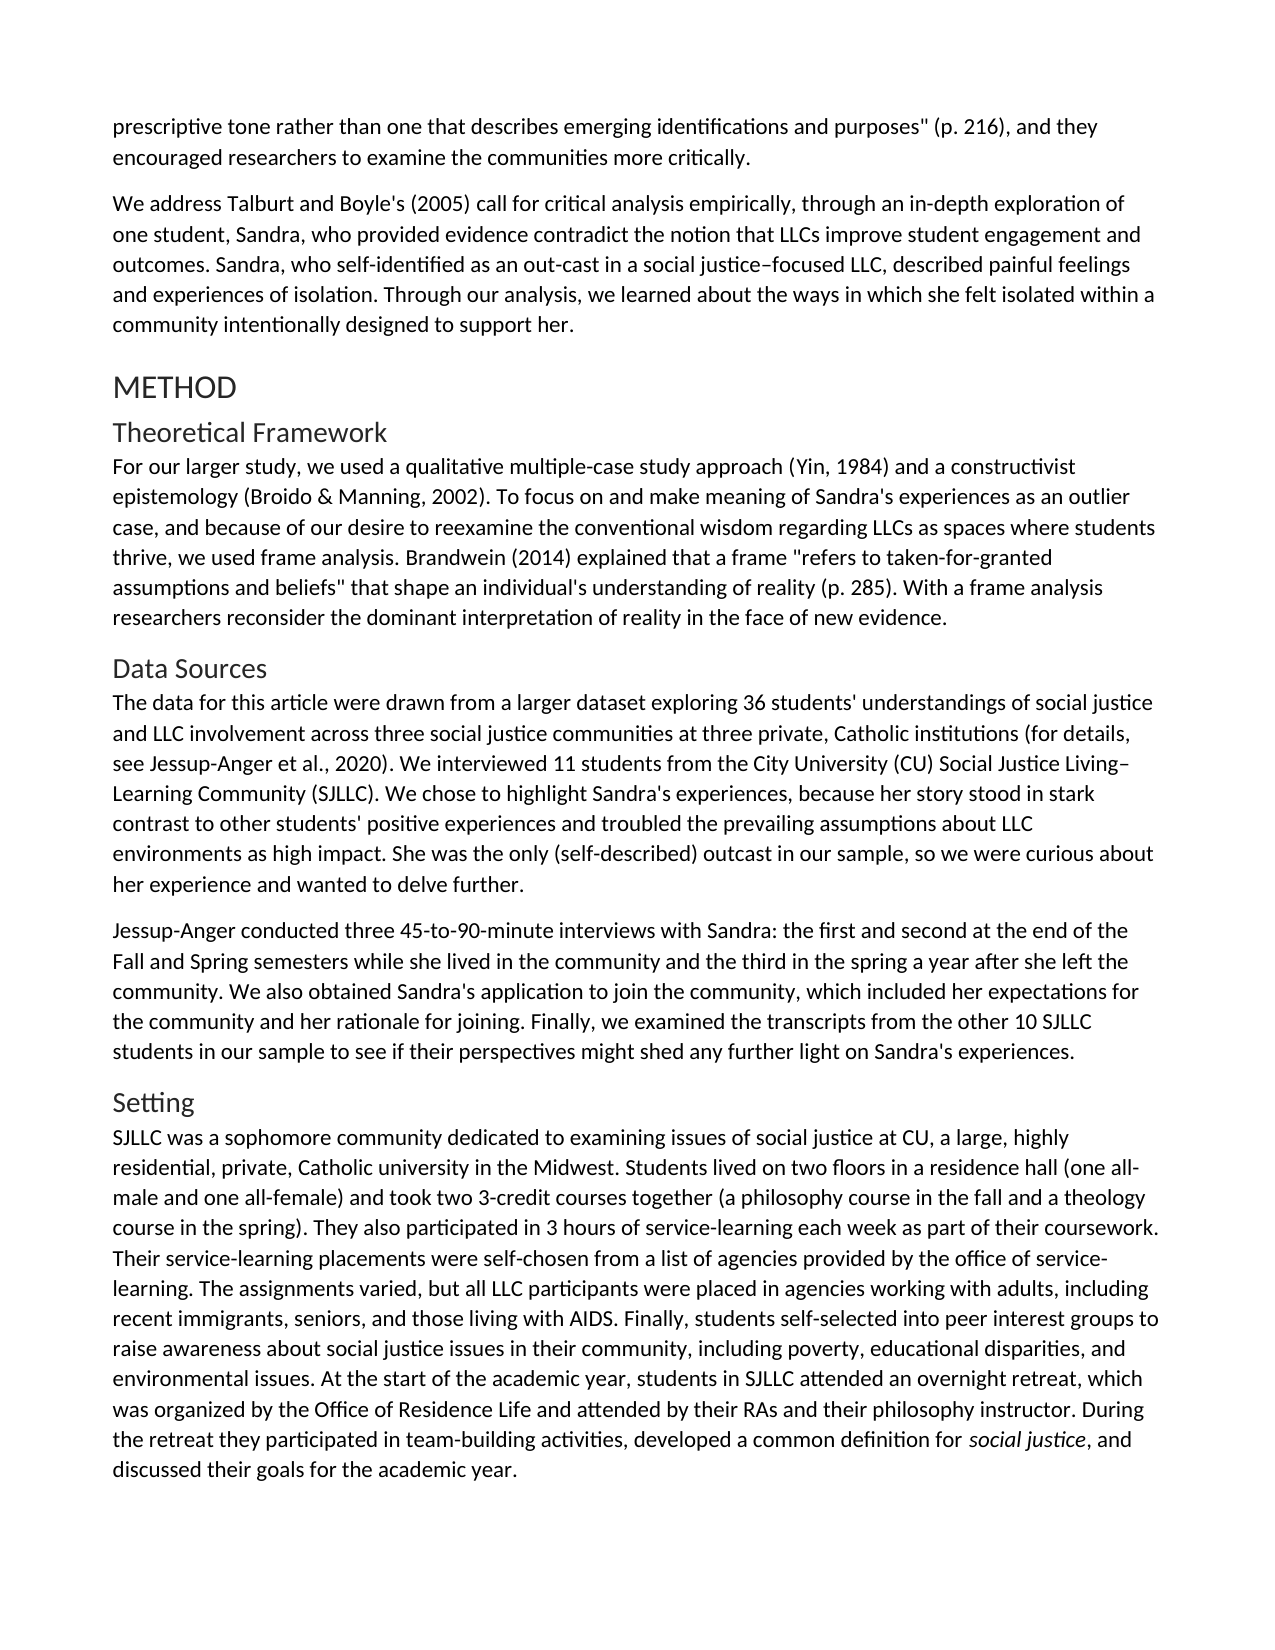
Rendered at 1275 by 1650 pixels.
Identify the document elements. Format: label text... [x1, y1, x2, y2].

subtitle Data Sources [112, 650, 1162, 686]
text SJLLC was a sophomore community dedicated to examining issues of social justice at CU, a large, highly residential, private, Catholic university in the Midwest. Students lived on two floors in a residence hall (one all-male and one all-female) and took two 3-credit courses together (a philosophy course in the fall and a theology course in the spring). They also participated in 3 hours of service-learning each week as part of their coursework. Their service-learning placements were self-chosen from a list of agencies provided by the office of service-learning. The assignments varied, but all LLC participants were placed in agencies working with adults, including recent immigrants, seniors, and those living with AIDS. Finally, students self-selected into peer interest groups to raise awareness about social justice issues in their community, including poverty, educational disparities, and environmental issues. At the start of the academic year, students in SJLLC attended an overnight retreat, which was organized by the Office of Residence Life and attended by their RAs and their philosophy instructor. During the retreat they participated in team-building activities, developed a common definition for social justice, and discussed their goals for the academic year. [112, 1123, 1162, 1483]
text For our larger study, we used a qualitative multiple-case study approach (Yin, 1984) and a constructivist epistemology (Broido & Manning, 2002). To focus on and make meaning of Sandra's experiences as an outlier case, and because of our desire to reexamine the conventional wisdom regarding LLCs as spaces where students thrive, we used frame analysis. Brandwein (2014) explained that a frame "refers to taken-for-granted assumptions and beliefs" that shape an individual's understanding of reality (p. 285). With a frame analysis researchers reconsider the dominant interpretation of reality in the face of new evidence. [112, 452, 1162, 631]
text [112, 112, 1162, 171]
text The data for this article were drawn from a larger dataset exploring 36 students' understandings of social justice and LLC involvement across three social justice communities at three private, Catholic institutions (for details, see Jessup-Anger et al., 2020). We interviewed 11 students from the City University (CU) Social Justice Living–Learning Community (SJLLC). We chose to highlight Sandra's experiences, because her story stood in stark contrast to other students' positive experiences and troubled the prevailing assumptions about LLC environments as high impact. She was the only (self-described) outcast in our sample, so we were curious about her experience and wanted to delve further. [112, 688, 1162, 898]
subtitle Theoretical Framework [112, 414, 1162, 449]
text Jessup-Anger conducted three 45-to-90-minute interviews with Sandra: the first and second at the end of the Fall and Spring semesters while she lived in the community and the third in the spring a year after she left the community. We also obtained Sandra's application to join the community, which included her expectations for the community and her rationale for joining. Finally, we examined the transcripts from the other 10 SJLLC students in our sample to see if their perspectives might shed any further light on Sandra's experiences. [112, 917, 1162, 1066]
text We address Talburt and Boyle's (2005) call for critical analysis empirically, through an in-depth exploration of one student, Sandra, who provided evidence contradict the notion that LLCs improve student engagement and outcomes. Sandra, who self-identified as an out-cast in a social justice–focused LLC, described painful feelings and experiences of isolation. Through our analysis, we learned about the ways in which she felt isolated within a community intentionally designed to support her. [112, 189, 1162, 338]
subtitle METHOD [112, 366, 1162, 406]
subtitle Setting [112, 1084, 1162, 1120]
